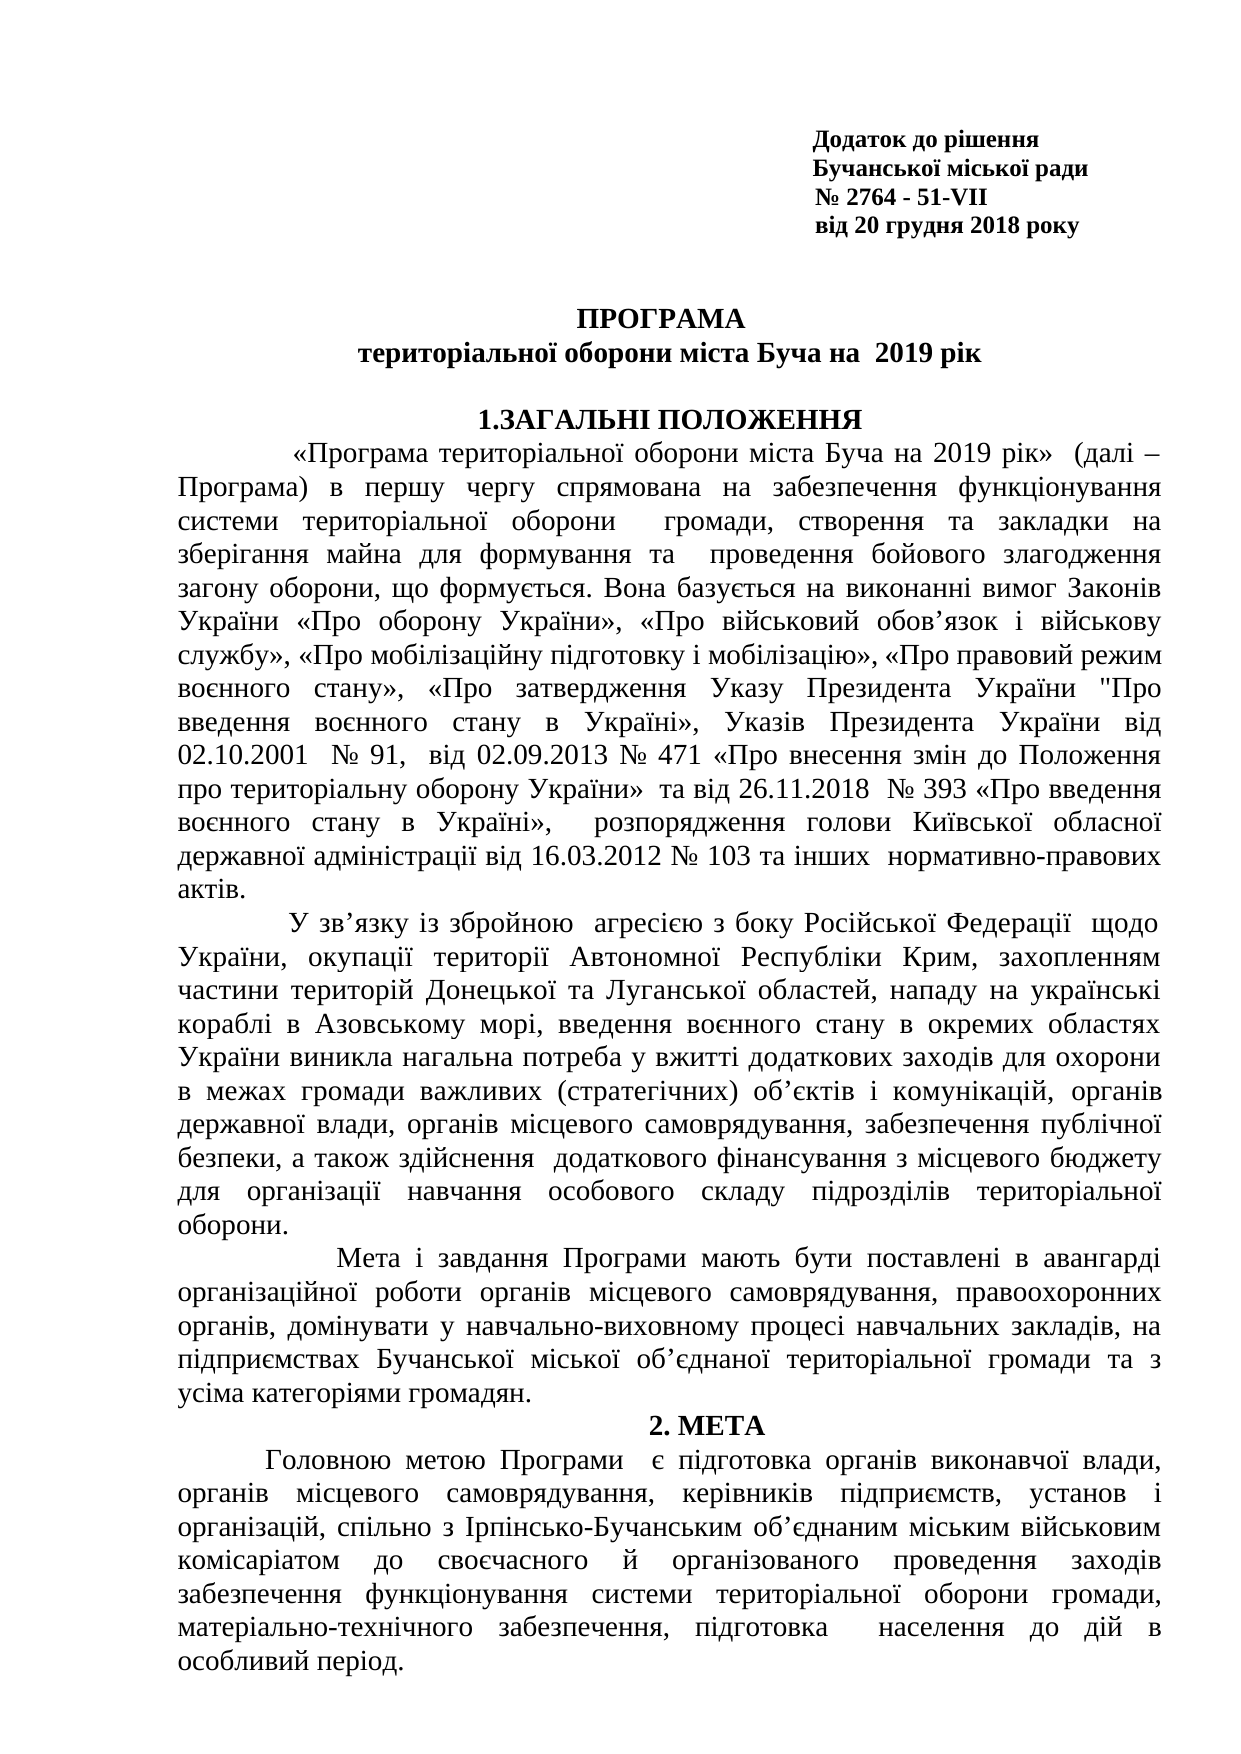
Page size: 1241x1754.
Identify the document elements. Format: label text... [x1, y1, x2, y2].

text Мета і завдання Програми мають бути поставлені в авангарді організаційної роботи органів місцевого самоврядування, правоохоронних органів, домінувати у навчально-виховному процесі навчальних закладів, на підприємствах Бучанської міської об’єднаної територіальної громади та з усіма категоріями громадян. [177, 1241, 1162, 1408]
text 1.ЗАГАЛЬНІ ПОЛОЖЕННЯ [177, 402, 1162, 436]
text Головною метою Програми є підготовка органів виконавчої влади, органів місцевого самоврядування, керівників підприємств, установ і організацій, спільно з Ірпінсько-Бучанським об’єднаним міським військовим комісаріатом до своєчасного й організованого проведення заходів забезпечення функціонування системи територіальної оборони громади, матеріально-технічного забезпечення, підготовка населення до дій в особливий період. [177, 1609, 1162, 1677]
text 2. МЕТА [177, 1408, 1162, 1442]
text Головною метою Програми є підготовка органів виконавчої влади, органів місцевого самоврядування, керівників підприємств, установ і організацій, спільно з Ірпінсько-Бучанським об’єднаним міським військовим комісаріатом до своєчасного й організованого проведення заходів забезпечення функціонування системи територіальної оборони громади, матеріально-технічного забезпечення, підготовка населення до дій в особливий період. [177, 1442, 1162, 1576]
text «Програма територіальної оборони міста Буча на 2019 рік» (далі –Програма) в першу чергу спрямована на забезпечення функціонування системи територіальної оборони громади, створення та закладки на зберігання майна для формування та проведення бойового злагодження загону оборони, що формується. Вона базується на виконанні вимог Законів України «Про оборону України», «Про військовий обов’язок і військову службу», «Про мобілізаційну підготовку і мобілізацію», «Про правовий режим воєнного стану», «Про затвердження Указу Президента України "Про введення воєнного стану в Україні», Указів Президента України від 02.10.2001 № 91, від 02.09.2013 № 471 «Про внесення змін до Положення про територіальну оборону України» та від 26.11.2018 № 393 «Про введення воєнного стану в Україні», розпорядження голови Київської обласної державної адміністрації від 16.03.2012 № 103 та інших нормативно-правових актів. [177, 436, 1162, 905]
text Додаток до рішення [812, 124, 1162, 153]
text У зв’язку із збройною агресією з боку Російської Федерації щодо України, окупації території Автономної Республіки Крим, захопленням частини територій Донецької та Луганської областей, нападу на українські кораблі в Азовському морі, введення воєнного стану в окремих областях України виникла нагальна потреба у вжитті додаткових заходів для охорони в межах громади важливих (стратегічних) об’єктів і комунікацій, органів державної влади, органів місцевого самоврядування, забезпечення публічної безпеки, а також здійснення додаткового фінансування з місцевого бюджету для організації навчання особового складу підрозділів територіальної оборони. [177, 1073, 1162, 1241]
text Бучанської міської ради [812, 153, 1162, 182]
text № 2764 - 51-VII [177, 182, 1162, 210]
text ПРОГРАМА [65, 301, 1162, 335]
text територіальної оборони міста Буча на 2019 рік [177, 335, 1162, 368]
text від 20 грудня 2018 року [177, 210, 1162, 239]
